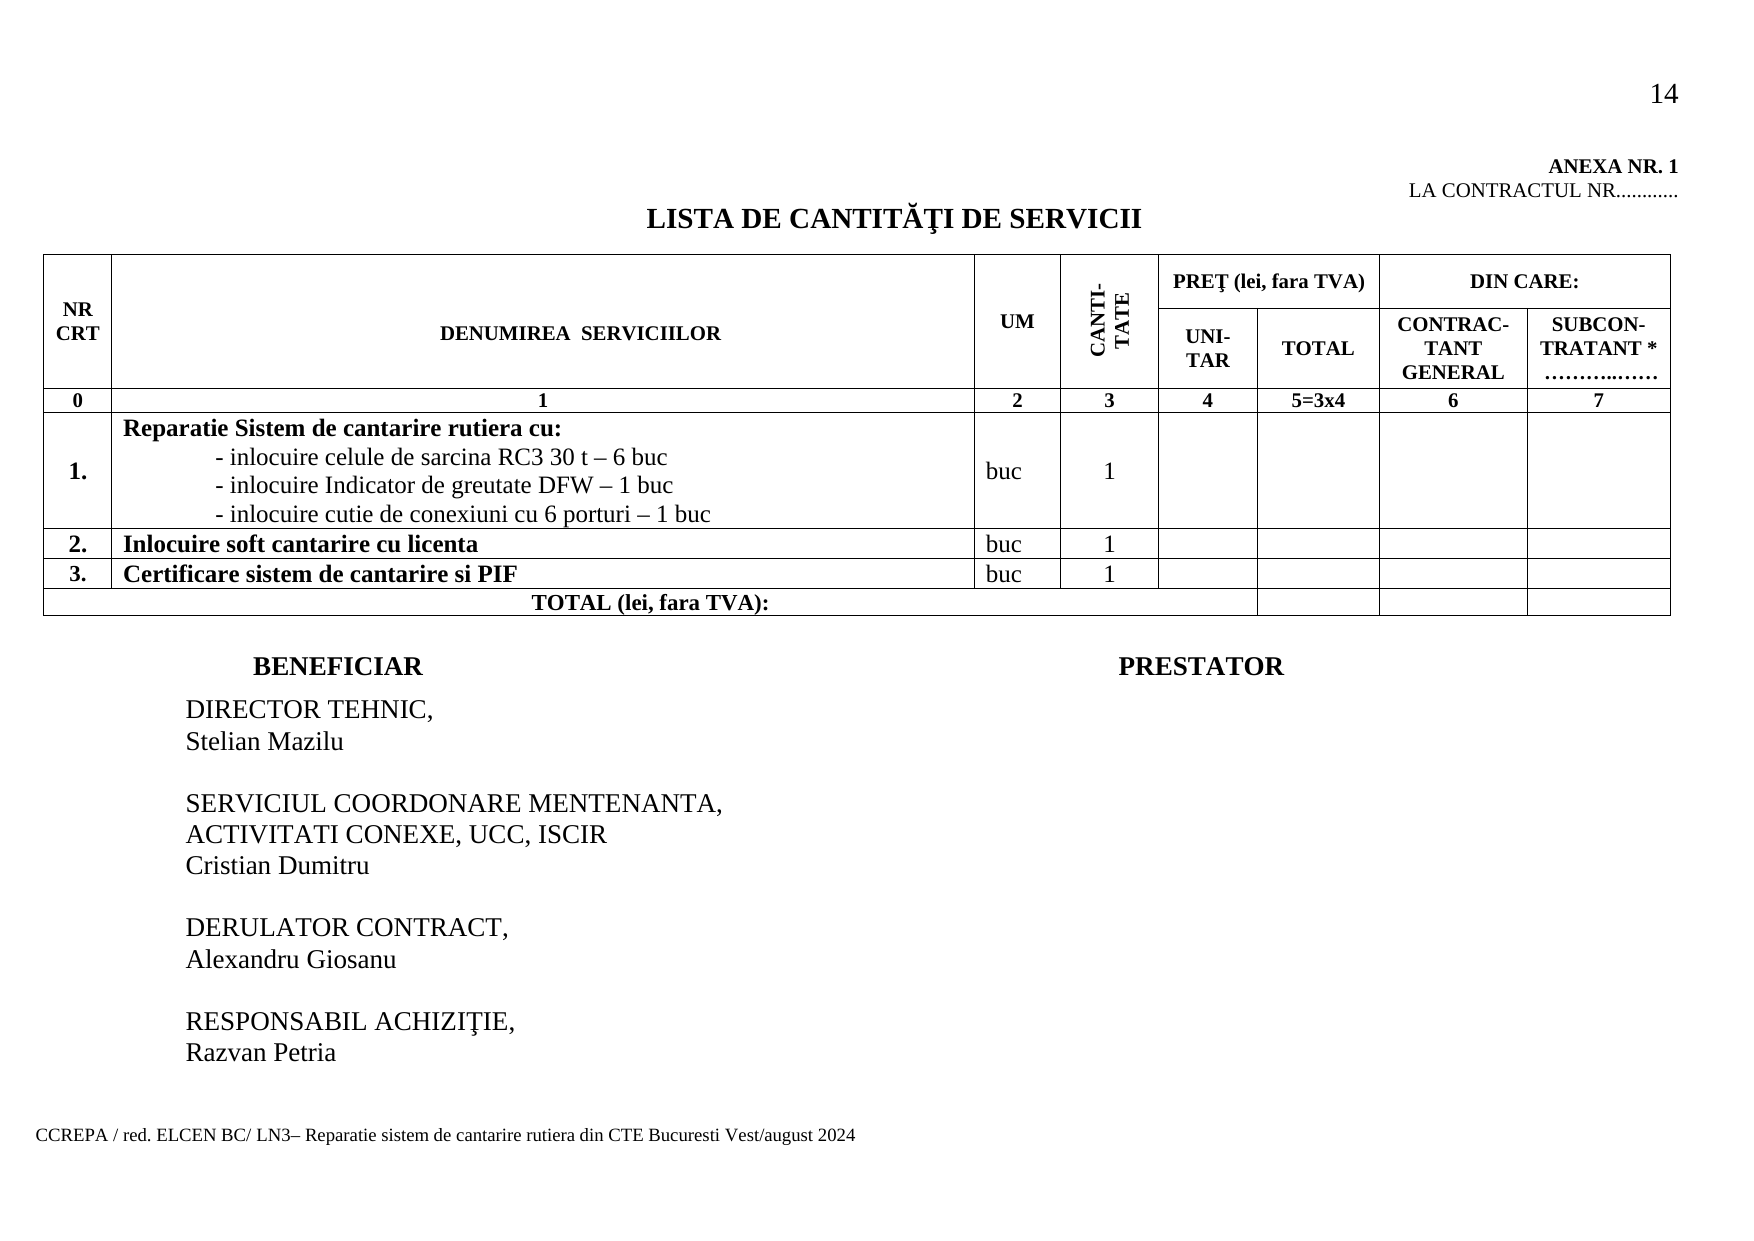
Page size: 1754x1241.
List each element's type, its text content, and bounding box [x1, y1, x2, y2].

table_cell 1 [1061, 559, 1158, 588]
table_cell [1159, 413, 1257, 528]
table_cell [1528, 529, 1670, 558]
table_cell [1380, 559, 1527, 588]
table_cell UNI-TAR [1159, 309, 1257, 387]
table_cell [1380, 413, 1527, 528]
table_cell 1 [1061, 529, 1158, 558]
table_cell [1159, 529, 1257, 558]
table_header PREŢ (lei, fara TVA) [1159, 255, 1379, 308]
table_cell 4 [1159, 389, 1257, 412]
table_cell 7 [1528, 389, 1670, 412]
table_cell [1380, 529, 1527, 558]
table_cell Certificare sistem de cantarire si PIF [112, 559, 974, 588]
table_cell 1 [112, 389, 974, 412]
table_cell buc [975, 413, 1060, 528]
table_cell TOTAL [1258, 309, 1379, 387]
table_header UM [975, 255, 1060, 387]
table_cell 1. [44, 413, 111, 528]
table_cell [1528, 413, 1670, 528]
table_cell buc [975, 559, 1060, 588]
text BENEFICIAR PRESTATOR [35, 650, 1678, 681]
table_cell [1258, 589, 1379, 615]
table_cell 2 [975, 389, 1060, 412]
table_cell buc [975, 529, 1060, 558]
text Alexandru Giosanu [110, 943, 1678, 974]
table_cell 1 [1061, 413, 1158, 528]
text Razvan Petria [35, 1036, 1678, 1067]
table_cell 0 [44, 389, 111, 412]
text ANEXA NR. 1 [35, 153, 1678, 178]
table_cell [1258, 529, 1379, 558]
table_cell SUBCON-TRATANT * ………..…… [1528, 309, 1670, 387]
table_cell 3 [1061, 389, 1158, 412]
table_cell [1258, 559, 1379, 588]
text DERULATOR CONTRACT, [110, 912, 1678, 943]
text Cristian Dumitru [110, 849, 1678, 880]
table_cell 6 [1380, 389, 1527, 412]
text ACTIVITATI CONEXE, UCC, ISCIR [110, 818, 1678, 849]
subtitle LISTA DE CANTITĂŢI DE SERVICII [35, 202, 1678, 235]
table_cell [1258, 413, 1379, 528]
text LA CONTRACTUL NR............ [35, 178, 1678, 202]
table_cell 3. [44, 559, 111, 588]
table_cell Inlocuire soft cantarire cu licenta [112, 529, 974, 558]
table_cell [1159, 559, 1257, 588]
table_header DIN CARE: [1380, 255, 1670, 308]
table_cell [1528, 559, 1670, 588]
table_cell 2. [44, 529, 111, 558]
table_header CANTI-TATE [1061, 255, 1158, 387]
table_cell [1380, 589, 1527, 615]
table_cell CONTRAC-TANT GENERAL [1380, 309, 1527, 387]
table_header NR CRT [44, 255, 111, 387]
text DIRECTOR TEHNIC, [110, 693, 1678, 725]
table_cell TOTAL (lei, fara TVA): [44, 589, 1257, 615]
table_cell Reparatie Sistem de cantarire rutiera cu: - inlocuire celule de sarcina RC3 30 t – 6 buc - inlocuire Indicator de greutate DFW – 1 buc - inlocuire cutie de conexiuni cu 6 porturi – 1 buc [112, 413, 974, 528]
text SERVICIUL COORDONARE MENTENANTA, [110, 787, 1678, 818]
table_header DENUMIREA SERVICIILOR [112, 255, 974, 387]
text RESPONSABIL ACHIZIŢIE, [110, 1005, 1678, 1036]
text Stelian Mazilu [110, 725, 1678, 756]
table_cell 5=3x4 [1258, 389, 1379, 412]
table_cell [1528, 589, 1670, 615]
